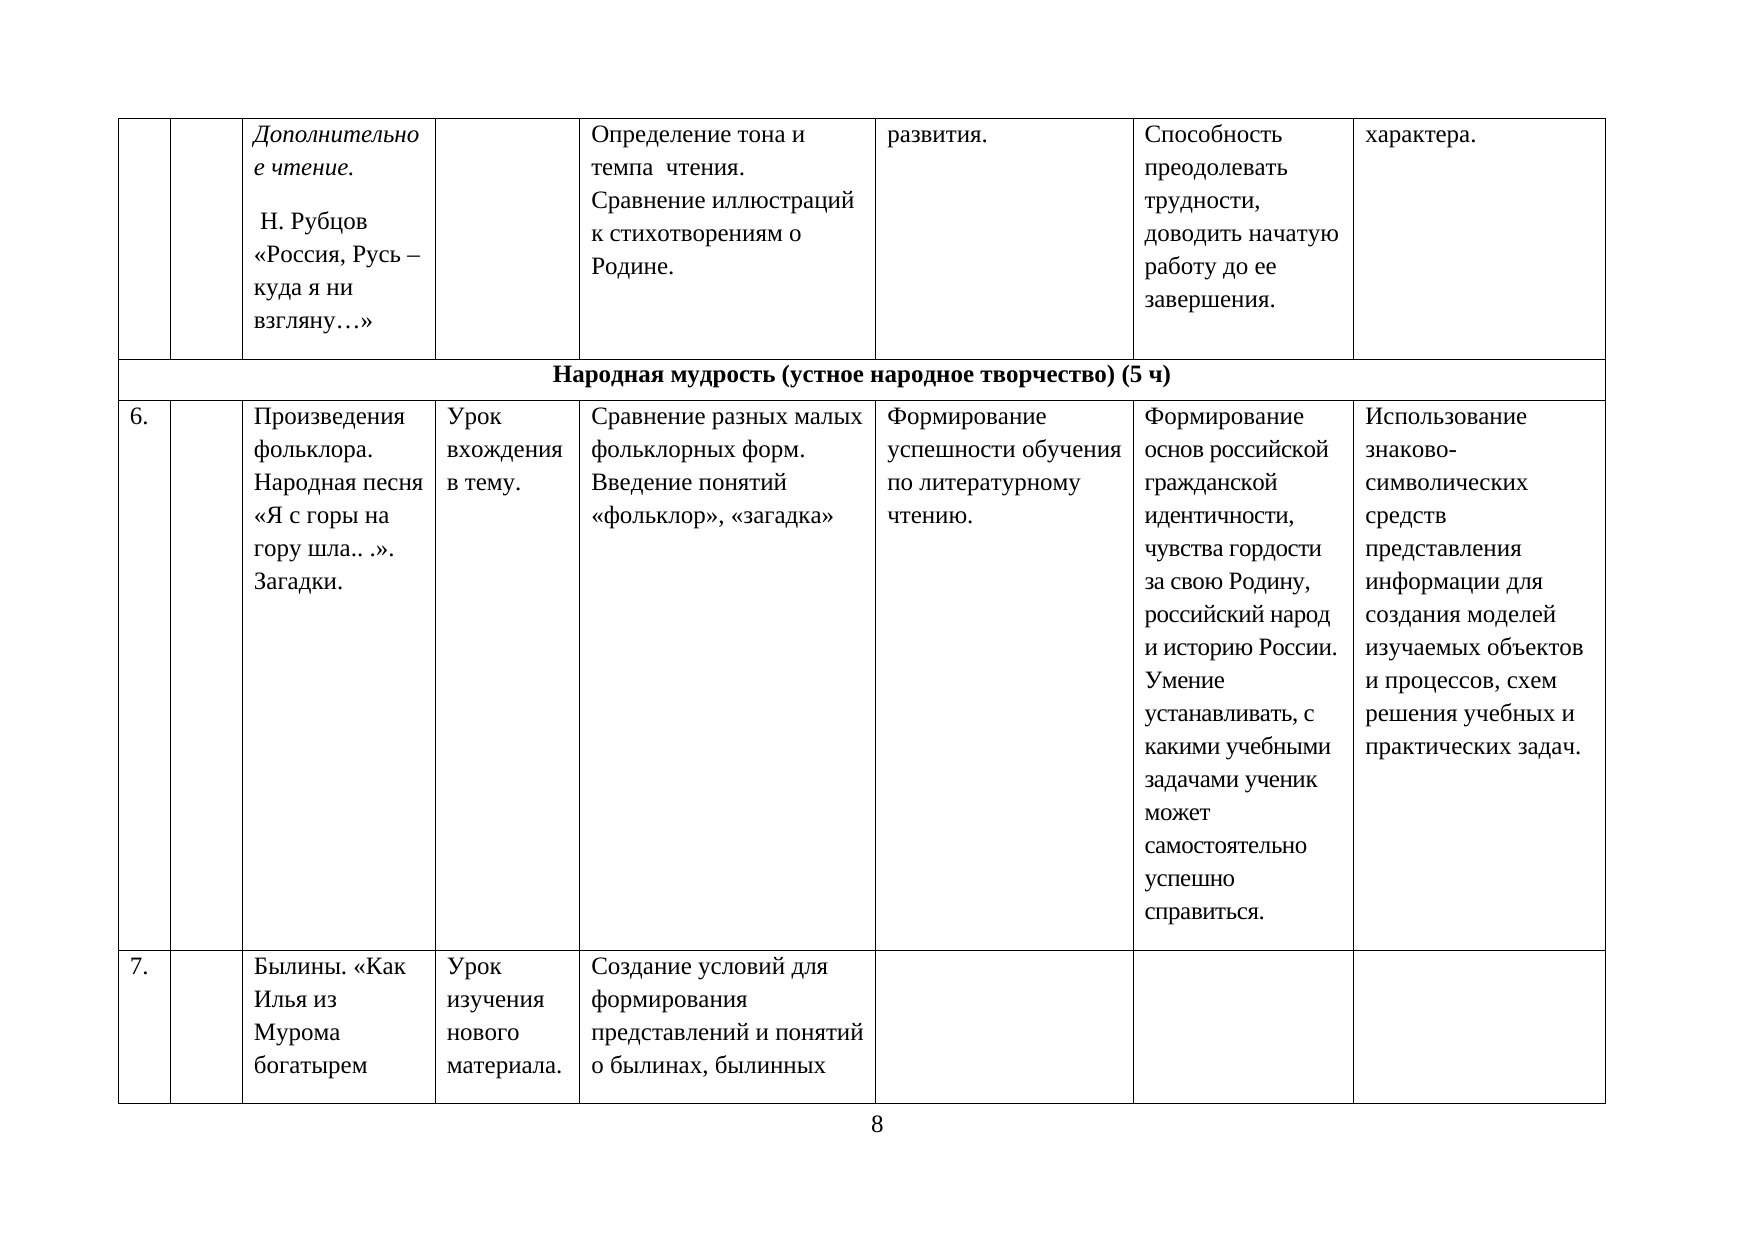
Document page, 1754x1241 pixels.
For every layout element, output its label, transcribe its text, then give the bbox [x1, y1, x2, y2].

table_cell [1354, 951, 1605, 1103]
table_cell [243, 119, 435, 358]
table_cell 6. [119, 401, 170, 950]
table_cell [876, 951, 1133, 1103]
table_cell [171, 119, 242, 358]
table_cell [1354, 119, 1605, 358]
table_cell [580, 951, 875, 1103]
table_cell Сравнение разных малых фольклорных форм. Введение понятий «фольклор», «загадка» [580, 401, 875, 950]
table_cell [876, 119, 1133, 358]
table_cell Народная мудрость (устное народное творчество) (5 ч) [119, 360, 1605, 400]
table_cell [580, 119, 875, 358]
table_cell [1134, 119, 1353, 358]
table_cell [243, 951, 435, 1103]
table_cell 7. [119, 951, 170, 1103]
table_cell [171, 401, 242, 950]
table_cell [436, 119, 579, 358]
table_cell Произведения фольклора. Народная песня «Я с горы на гору шлa.. .». Загадки. [243, 401, 435, 950]
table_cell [436, 951, 579, 1103]
table_cell [171, 951, 242, 1103]
table_cell Урок вхождения в тему. [436, 401, 579, 950]
table_cell Формирование основ российской гражданской идентичности, чувства гордости за свою Родину, российский народ и историю России. Умение устанавливать, с какими учебными задачами ученик может самостоятельно успешно справиться. [1134, 401, 1353, 950]
table_cell Использование знаково-символических средств представления информации для создания моделей изучаемых объектов и процессов, схем решения учебных и практических задач. [1354, 401, 1605, 950]
table_cell 5. [119, 119, 170, 358]
table_cell Формирование успешности обучения по литературному чтению. [876, 401, 1133, 950]
table_cell [1134, 951, 1353, 1103]
